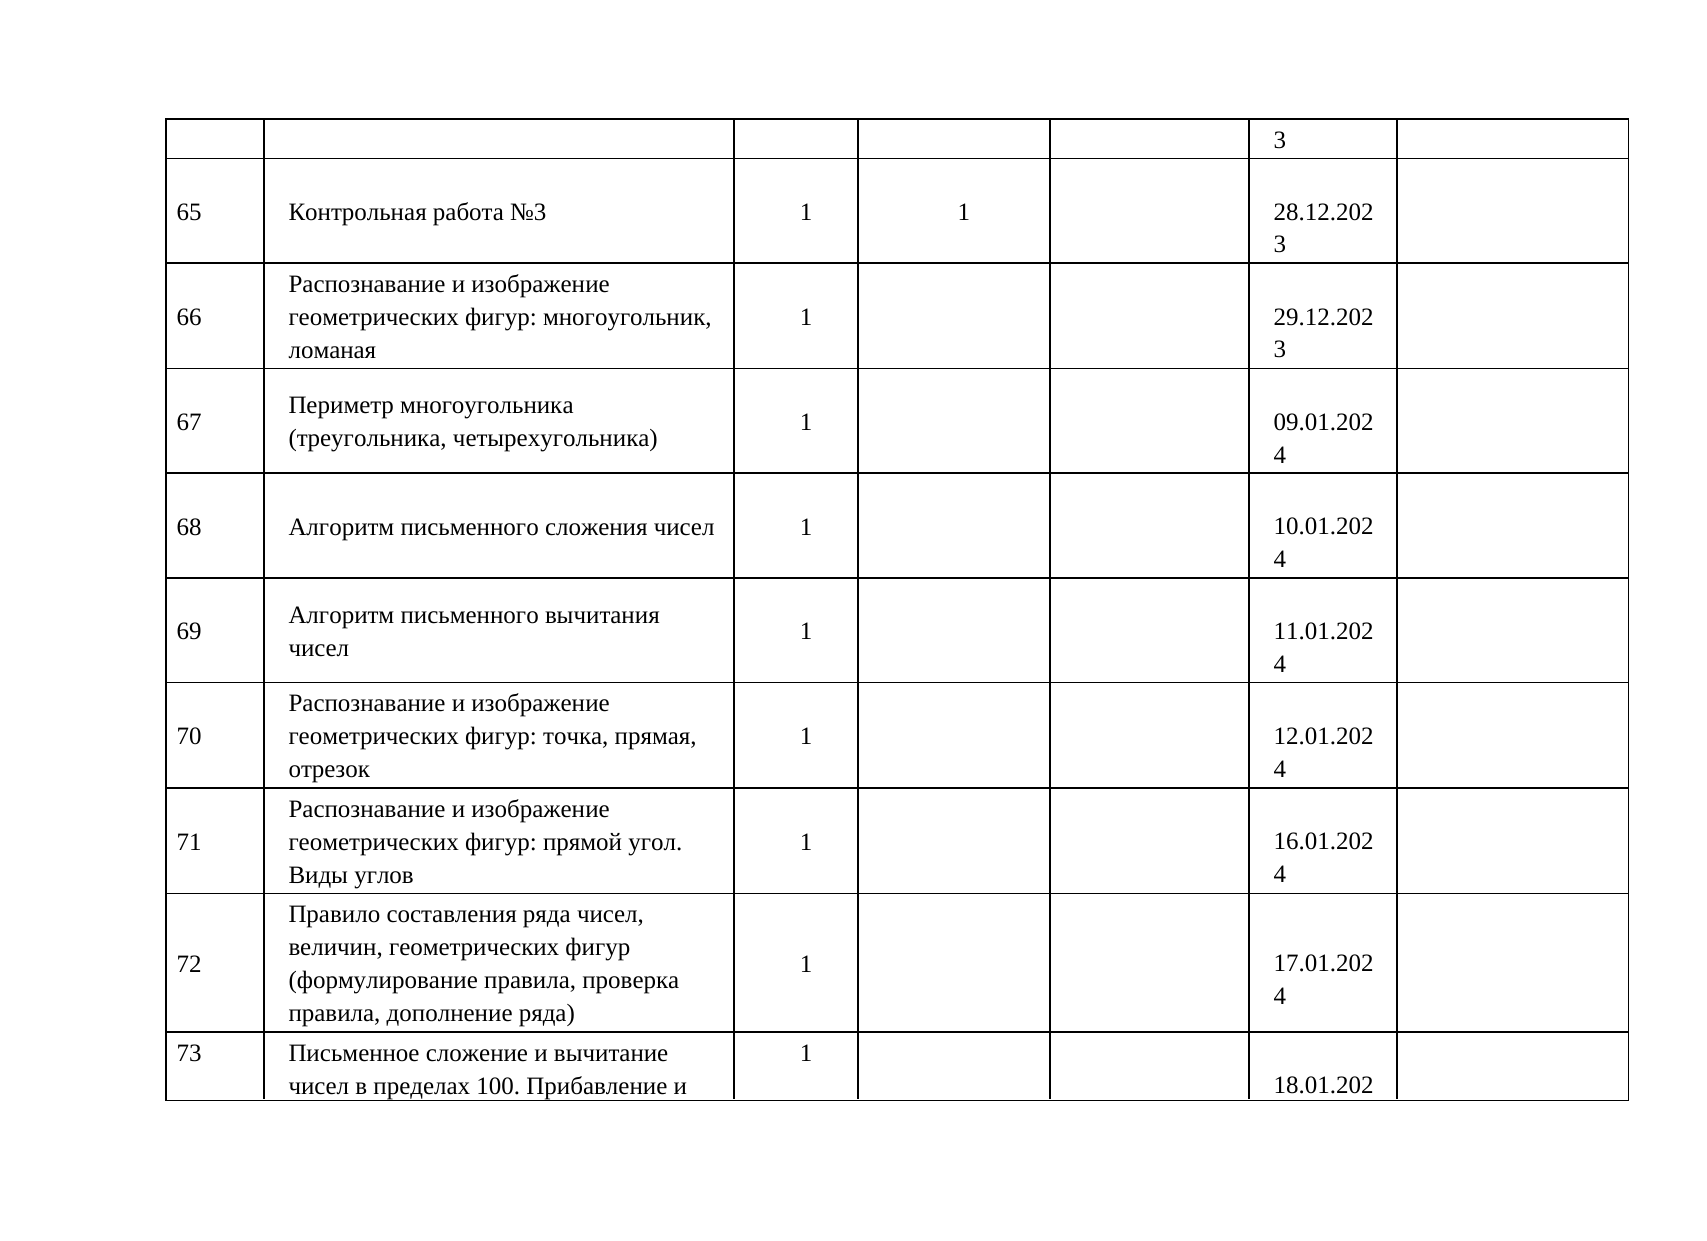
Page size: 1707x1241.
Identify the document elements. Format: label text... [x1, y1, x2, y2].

table_cell [1051, 1033, 1248, 1099]
table_cell 1 [735, 683, 857, 787]
table_cell 1 [859, 159, 1049, 262]
table_cell 1 [735, 1033, 857, 1099]
table_cell Правило составления ряда чисел, величин, геометрических фигур (формулирование правила, проверка правила, дополнение ряда) [265, 894, 733, 1031]
table_cell 1 [735, 579, 857, 682]
table_cell 16.01.2024 [1250, 789, 1396, 892]
table_cell [859, 789, 1049, 892]
table_cell [1398, 264, 1628, 368]
table_cell [1398, 120, 1628, 157]
table_cell [1398, 789, 1628, 892]
table_cell Алгоритм письменного вычитания чисел [265, 579, 733, 682]
table_cell 27.12.2023 [1250, 120, 1396, 157]
table_cell [1398, 369, 1628, 472]
table_cell 11.01.2024 [1250, 579, 1396, 682]
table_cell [265, 120, 733, 157]
table_cell 1 [735, 159, 857, 262]
table_cell [1051, 894, 1248, 1031]
table_cell 1 [735, 894, 857, 1031]
table_cell [1398, 894, 1628, 1031]
table_cell [1051, 264, 1248, 368]
table_cell [859, 120, 1049, 157]
table_cell 10.01.2024 [1250, 474, 1396, 577]
table_cell [859, 264, 1049, 368]
table_cell [1051, 474, 1248, 577]
table_cell [859, 683, 1049, 787]
table_cell 64 [167, 120, 263, 157]
table_cell [1398, 474, 1628, 577]
table_cell [859, 369, 1049, 472]
table_cell 68 [167, 474, 263, 577]
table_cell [265, 1033, 733, 1099]
table_cell 71 [167, 789, 263, 892]
table_cell 18.01.2024 [1250, 1033, 1396, 1099]
table_cell Периметр многоугольника (треугольника, четырехугольника) [265, 369, 733, 472]
table_cell 1 [735, 369, 857, 472]
table_cell 73 [167, 1033, 263, 1099]
table_cell 1 [735, 120, 857, 157]
table_cell 66 [167, 264, 263, 368]
table_cell 17.01.2024 [1250, 894, 1396, 1031]
table_cell [1051, 579, 1248, 682]
table_cell Контрольная работа №3 [265, 159, 733, 262]
table_cell Алгоритм письменного сложения чисел [265, 474, 733, 577]
table_cell [1051, 369, 1248, 472]
table_cell [859, 1033, 1049, 1099]
table_cell 67 [167, 369, 263, 472]
table_cell [1398, 683, 1628, 787]
table_cell 1 [735, 264, 857, 368]
table_cell 1 [735, 789, 857, 892]
table_cell [859, 579, 1049, 682]
table_cell 09.01.2024 [1250, 369, 1396, 472]
table_cell [1398, 579, 1628, 682]
table_cell 69 [167, 579, 263, 682]
table_cell Распознавание и изображение геометрических фигур: многоугольник, ломаная [265, 264, 733, 368]
table_cell 65 [167, 159, 263, 262]
table_cell [1051, 789, 1248, 892]
table_cell [859, 894, 1049, 1031]
table_cell 72 [167, 894, 263, 1031]
table_cell [859, 474, 1049, 577]
table_cell Распознавание и изображение геометрических фигур: прямой угол. Виды углов [265, 789, 733, 892]
table_cell 29.12.2023 [1250, 264, 1396, 368]
table_cell [1051, 159, 1248, 262]
table_cell 12.01.2024 [1250, 683, 1396, 787]
table_cell Распознавание и изображение геометрических фигур: точка, прямая, отрезок [265, 683, 733, 787]
table_cell [1051, 120, 1248, 157]
table_cell [1398, 1033, 1628, 1099]
table_cell 28.12.2023 [1250, 159, 1396, 262]
table_cell 1 [735, 474, 857, 577]
table_cell 70 [167, 683, 263, 787]
table_cell [1398, 159, 1628, 262]
table_cell [1051, 683, 1248, 787]
